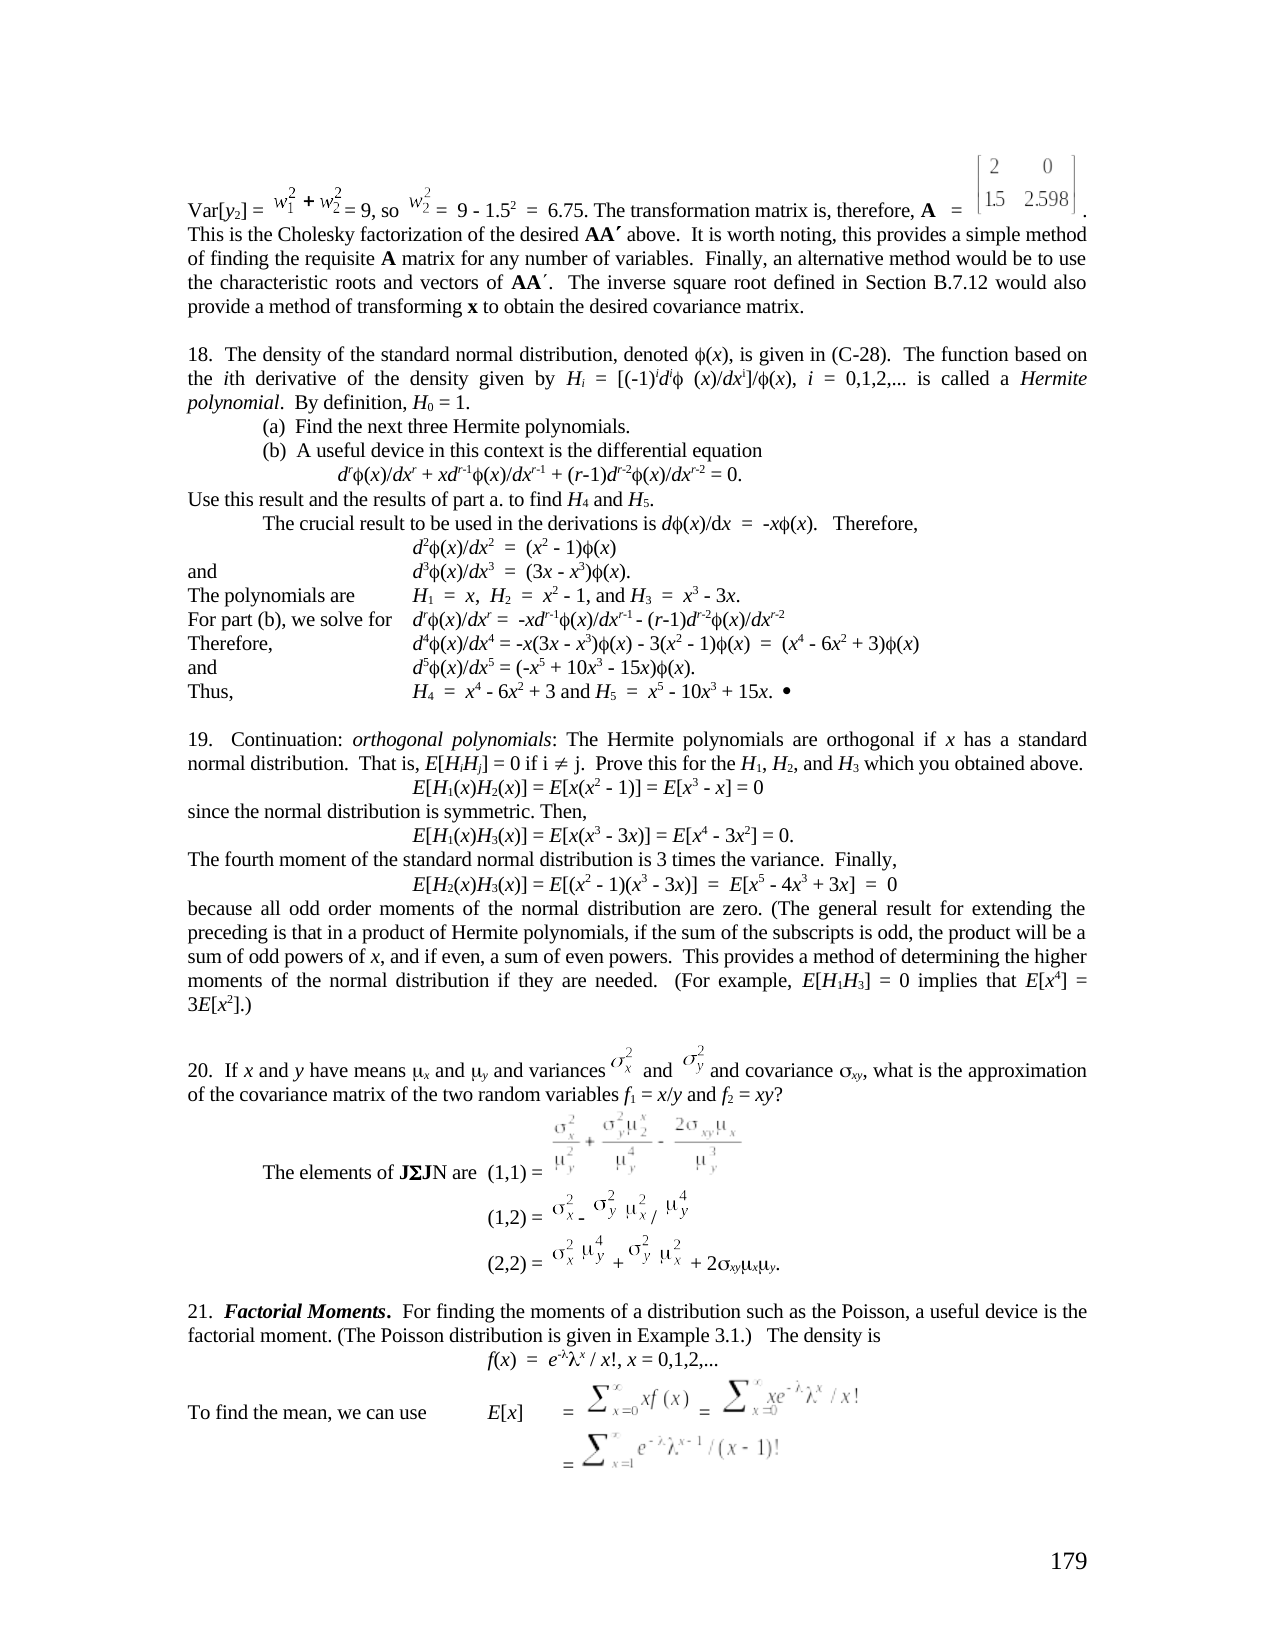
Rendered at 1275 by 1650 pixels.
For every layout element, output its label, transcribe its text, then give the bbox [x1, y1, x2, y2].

text Use this result and the results of part a. to find H4 and H5. [187, 486, 1087, 511]
text d2(x)/dx2 = (x2 - 1)(x) [187, 534, 1087, 559]
text To find the mean, we can use E[x] = = [187, 1371, 1087, 1424]
text Therefore, d4(x)/dx4 = -x(3x - x3)(x) - 3(x2 - 1)(x) = (x4 - 6x2 + 3)(x) [187, 631, 1087, 655]
text The elements of JJN are (1,1) = [187, 1106, 1087, 1184]
text The fourth moment of the standard normal distribution is 3 times the variance. Finally, [187, 847, 1087, 871]
text since the normal distribution is symmetric. Then, [187, 799, 1087, 823]
text (2,2) = + + 2xyxy. [187, 1229, 1087, 1274]
text E[H1(x)H2(x)] = E[x(x2 - 1)] = E[x3 - x] = 0 [187, 775, 1087, 799]
text 19. Continuation: orthogonal polynomials: The Hermite polynomials are orthogonal if x has a standard normal distribution. That is, E[HiHj] = 0 if i j. Prove this for the H1, H2, and H3 which you obtained above. [187, 727, 1087, 775]
text E[H1(x)H3(x)] = E[x(x3 - 3x)] = E[x4 - 3x2] = 0. [187, 823, 1087, 847]
text = [187, 1424, 1087, 1477]
text dr(x)/dxr + xdr-1(x)/dxr-1 + (r-1)dr-2(x)/dxr-2 = 0. [187, 462, 1087, 486]
text 18. The density of the standard normal distribution, denoted (x), is given in (C-28). The function based on the ith derivative of the density given by Hi = [(-1)idi (x)/dxi]/(x), i = 0,1,2,... is called a Hermite polynomial. By definition, H0 = 1. [187, 342, 1087, 414]
text and d5(x)/dx5 = (-x5 + 10x3 - 15x)(x). [187, 655, 1087, 679]
text because all odd order moments of the normal distribution are zero. (The general result for extending the preceding is that in a product of Hermite polynomials, if the sum of the subscripts is odd, the product will be a sum of odd powers of x, and if even, a sum of even powers. This provides a method of determining the higher moments of the normal distribution if they are needed. (For example, E[H1H3] = 0 implies that E[x4] = 3E[x2].) [187, 896, 1087, 1016]
text 21. Factorial Moments. For finding the moments of a distribution such as the Poisson, a useful device is the factorial moment. (The Poisson distribution is given in Example 3.1.) The density is [187, 1298, 1087, 1347]
text and d3(x)/dx3 = (3x - x3)(x). [187, 559, 1087, 583]
text (1,2) = - / [187, 1184, 1087, 1229]
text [187, 150, 1087, 318]
text E[H2(x)H3(x)] = E[(x2 - 1)(x3 - 3x)] = E[x5 - 4x3 + 3x] = 0 [187, 871, 1087, 896]
text (a) Find the next three Hermite polynomials. [187, 414, 1087, 438]
text The crucial result to be used in the derivations is d(x)/dx = -x(x). Therefore, [187, 511, 1087, 534]
text For part (b), we solve for dr(x)/dxr = -xdr-1(x)/dxr-1 - (r-1)dr-2(x)/dxr-2 [187, 607, 1087, 631]
text 20. If x and y have means x and y and variances and and covariance xy, what is the approximation of the covariance matrix of the two random variables f1 = x/y and f2 = xy? [187, 1040, 1087, 1106]
text f(x) = e-x / x!, x = 0,1,2,... [187, 1347, 1087, 1371]
text Thus, H4 = x4 - 6x2 + 3 and H5 = x5 - 10x3 + 15x. [187, 679, 1087, 703]
text (b) A useful device in this context is the differential equation [187, 438, 1087, 462]
text The polynomials are H1 = x, H2 = x2 - 1, and H3 = x3 - 3x. [187, 583, 1087, 607]
